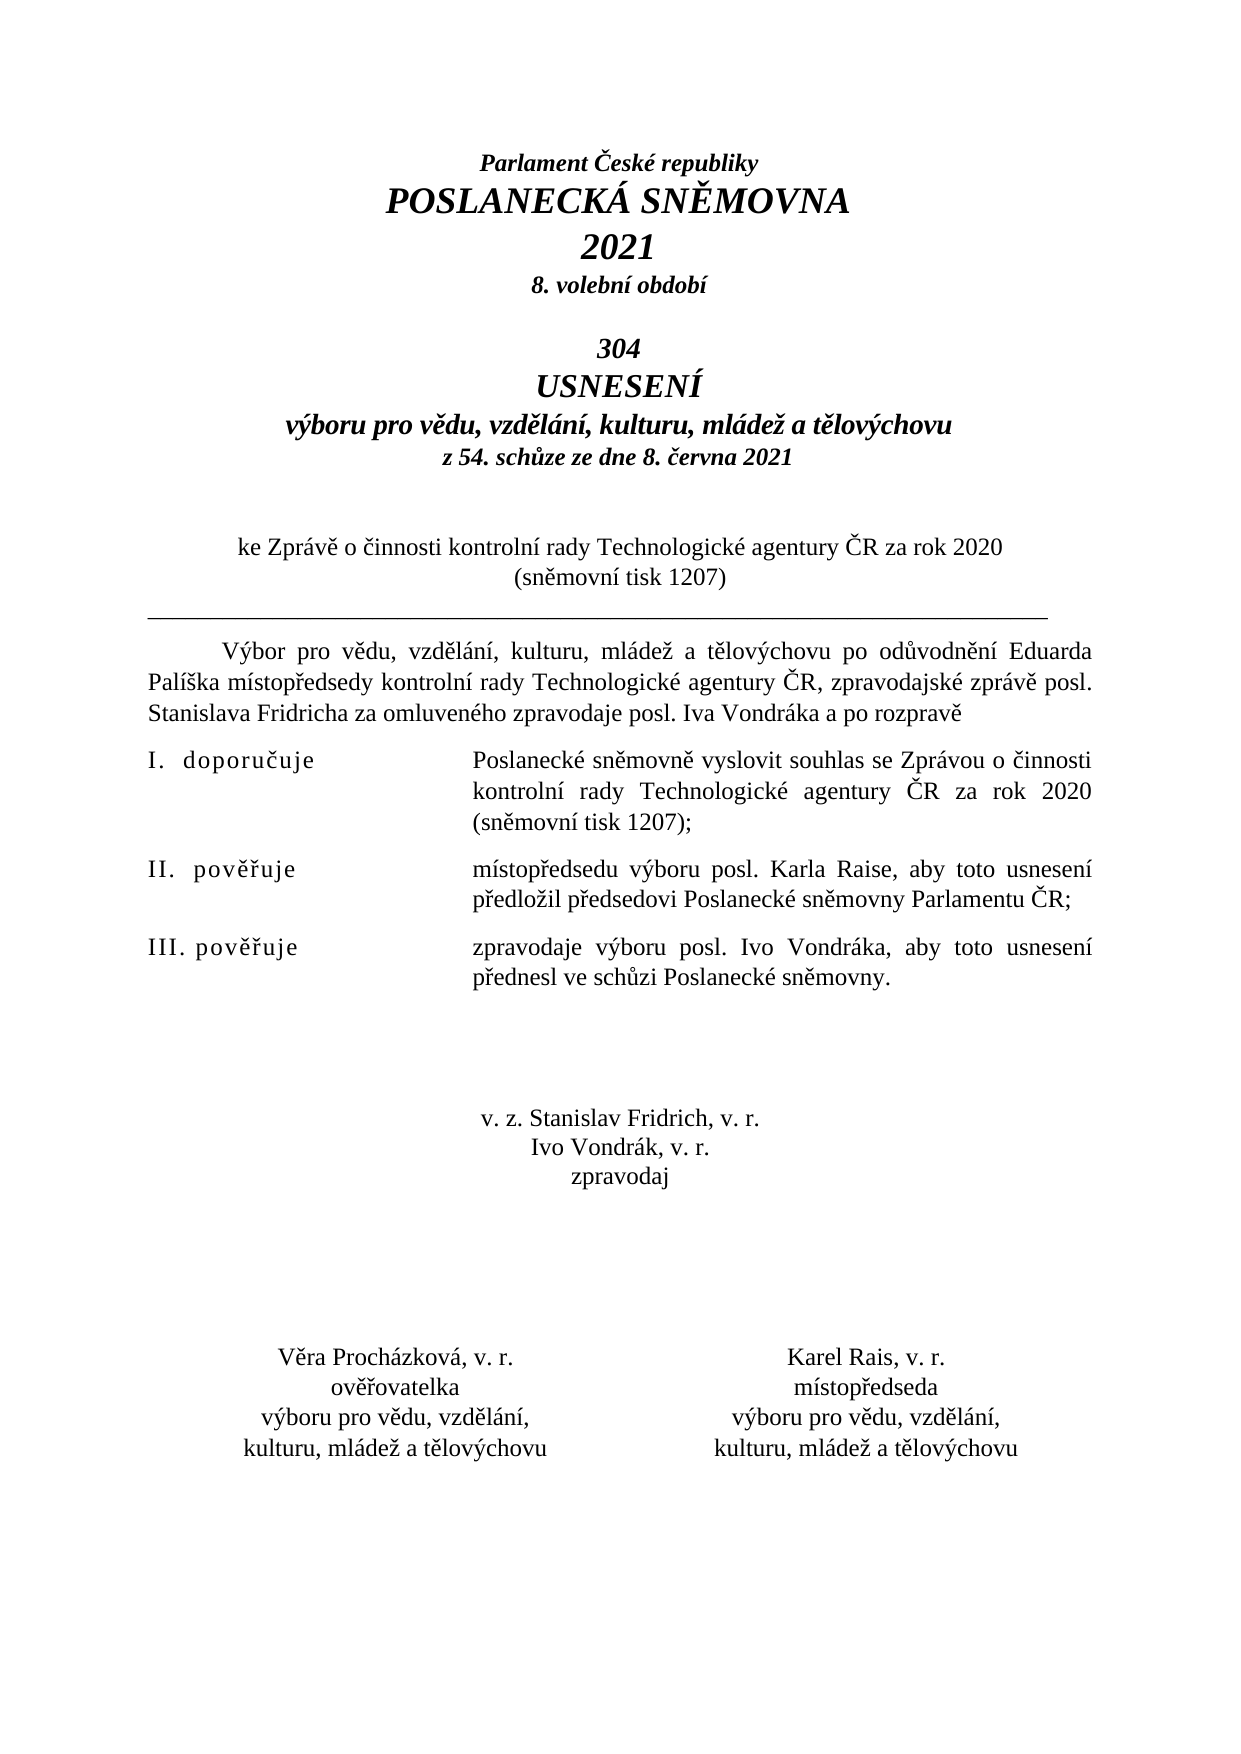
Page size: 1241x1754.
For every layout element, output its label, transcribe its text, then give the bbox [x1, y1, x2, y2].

table_header Věra Procházková, v. r. ověřovatelka výboru pro vědu, vzdělání, kulturu, mládež a tělovýchovu [174, 1342, 617, 1494]
text Ivo Vondrák, v. r. [148, 1132, 1093, 1161]
text ke Zprávě o činnosti kontrolní rady Technologické agentury ČR za rok 2020 [148, 532, 1093, 561]
text výboru pro vědu, vzdělání, kulturu, mládež a tělovýchovu [148, 407, 1093, 441]
text z 54. schůze ze dne 8. června 2021 [369, 442, 1093, 471]
text I. doporučuje Poslanecké sněmovně vyslovit souhlas se Zprávou o činnosti kontrolní rady Technologické agentury ČR za rok 2020 (sněmovní tisk 1207); [148, 745, 1093, 836]
text (sněmovní tisk 1207) [148, 562, 1093, 591]
text ________________________________________________________________________ [148, 593, 1093, 622]
text USNESENÍ [148, 366, 1093, 405]
text POSLANECKÁ SNĚMOVNA [148, 178, 1093, 221]
text III. pověřuje zpravodaje výboru posl. Ivo Vondráka, aby toto usnesení přednesl ve schůzi Poslanecké sněmovny. [148, 932, 1093, 991]
text 8. volební období [148, 270, 1093, 299]
table_header Karel Rais, v. r. místopředseda výboru pro vědu, vzdělání, kulturu, mládež a tělovýchovu [617, 1342, 1115, 1494]
text Výbor pro vědu, vzdělání, kulturu, mládež a tělovýchovu po odůvodnění Eduarda Palíška místopředsedy kontrolní rady Technologické agentury ČR, zpravodajské zprávě posl. Stanislava Fridricha za omluveného zpravodaje posl. Iva Vondráka a po rozpravě [148, 636, 1093, 727]
text Parlament České republiky [148, 148, 1093, 176]
text II. pověřuje místopředsedu výboru posl. Karla Raise, aby toto usnesení předložil předsedovi Poslanecké sněmovny Parlamentu ČR; [148, 854, 1093, 913]
text 2021 [148, 224, 1093, 267]
text v. z. Stanislav Fridrich, v. r. [148, 1103, 1093, 1132]
text zpravodaj [148, 1161, 1093, 1189]
text 304 [148, 331, 1093, 364]
